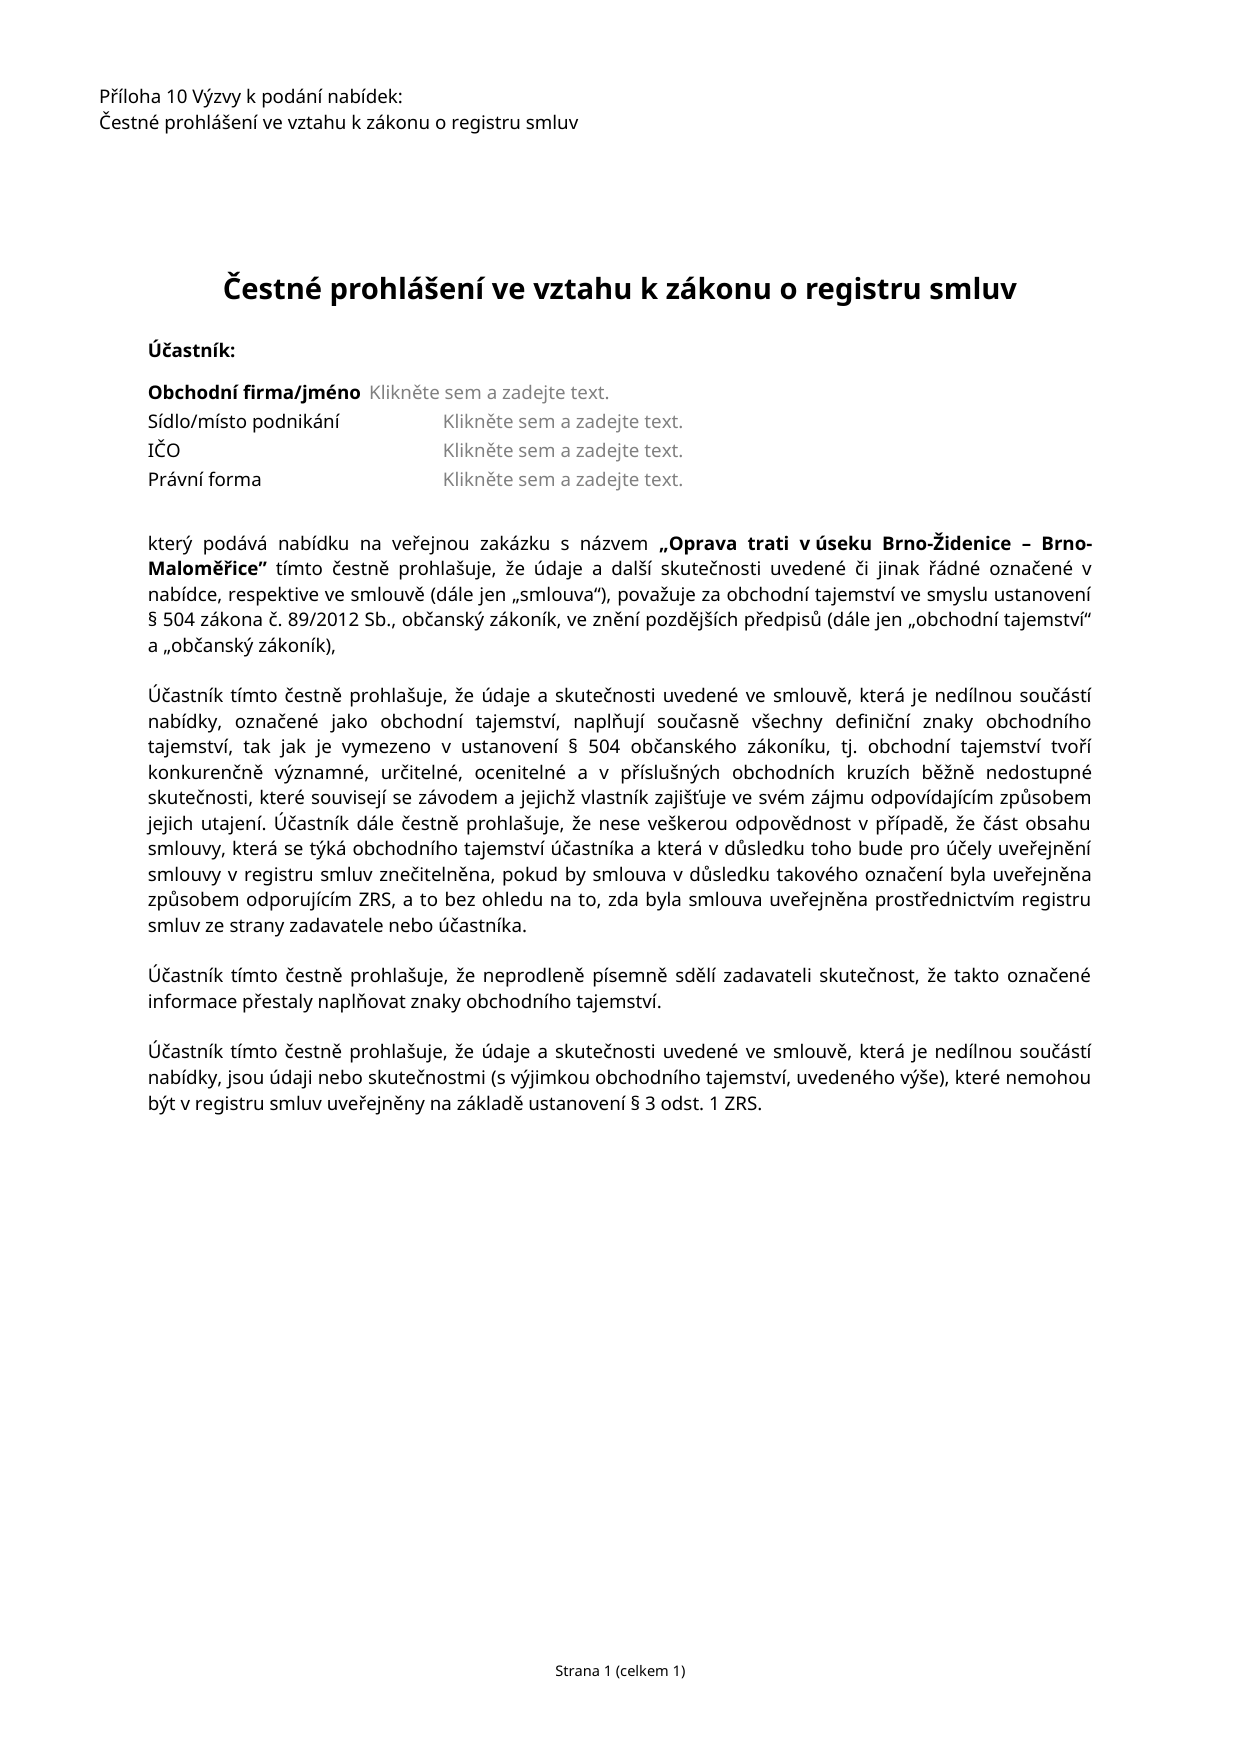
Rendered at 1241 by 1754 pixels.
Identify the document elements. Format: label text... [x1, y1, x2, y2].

title Čestné prohlášení ve vztahu k zákonu o registru smluv [148, 268, 1093, 308]
text Obchodní firma/jméno [148, 376, 1093, 405]
text Právní forma [148, 463, 1093, 492]
text IČO [148, 434, 1093, 463]
text Sídlo/místo podnikání [148, 405, 1093, 434]
text který podává nabídku na veřejnou zakázku s názvem „Oprava trati v úseku Brno-Židenice – Brno-Maloměřice” tímto čestně prohlašuje, že údaje a další skutečnosti uvedené či jinak řádné označené v nabídce, respektive ve smlouvě (dále jen „smlouva“), považuje za obchodní tajemství ve smyslu ustanovení § 504 zákona č. 89/2012 Sb., občanský zákoník, ve znění pozdějších předpisů (dále jen „obchodní tajemství“ a „občanský zákoník), [148, 530, 1093, 658]
text Účastník tímto čestně prohlašuje, že údaje a skutečnosti uvedené ve smlouvě, která je nedílnou součástí nabídky, jsou údaji nebo skutečnostmi (s výjimkou obchodního tajemství, uvedeného výše), které nemohou být v registru smluv uveřejněny na základě ustanovení § 3 odst. 1 ZRS. [148, 1039, 1093, 1115]
text Účastník: [148, 333, 1093, 364]
text Účastník tímto čestně prohlašuje, že údaje a skutečnosti uvedené ve smlouvě, která je nedílnou součástí nabídky, označené jako obchodní tajemství, naplňují současně všechny definiční znaky obchodního tajemství, tak jak je vymezeno v ustanovení § 504 občanského zákoníku, tj. obchodní tajemství tvoří konkurenčně významné, určitelné, ocenitelné a v příslušných obchodních kruzích běžně nedostupné skutečnosti, které souvisejí se závodem a jejichž vlastník zajišťuje ve svém zájmu odpovídajícím způsobem jejich utajení. Účastník dále čestně prohlašuje, že nese veškerou odpovědnost v případě, že část obsahu smlouvy, která se týká obchodního tajemství účastníka a která v důsledku toho bude pro účely uveřejnění smlouvy v registru smluv znečitelněna, pokud by smlouva v důsledku takového označení byla uveřejněna způsobem odporujícím ZRS, a to bez ohledu na to, zda byla smlouva uveřejněna prostřednictvím registru smluv ze strany zadavatele nebo účastníka. [148, 683, 1093, 938]
text Účastník tímto čestně prohlašuje, že neprodleně písemně sdělí zadavateli skutečnost, že takto označené informace přestaly naplňovat znaky obchodního tajemství. [148, 963, 1093, 1014]
